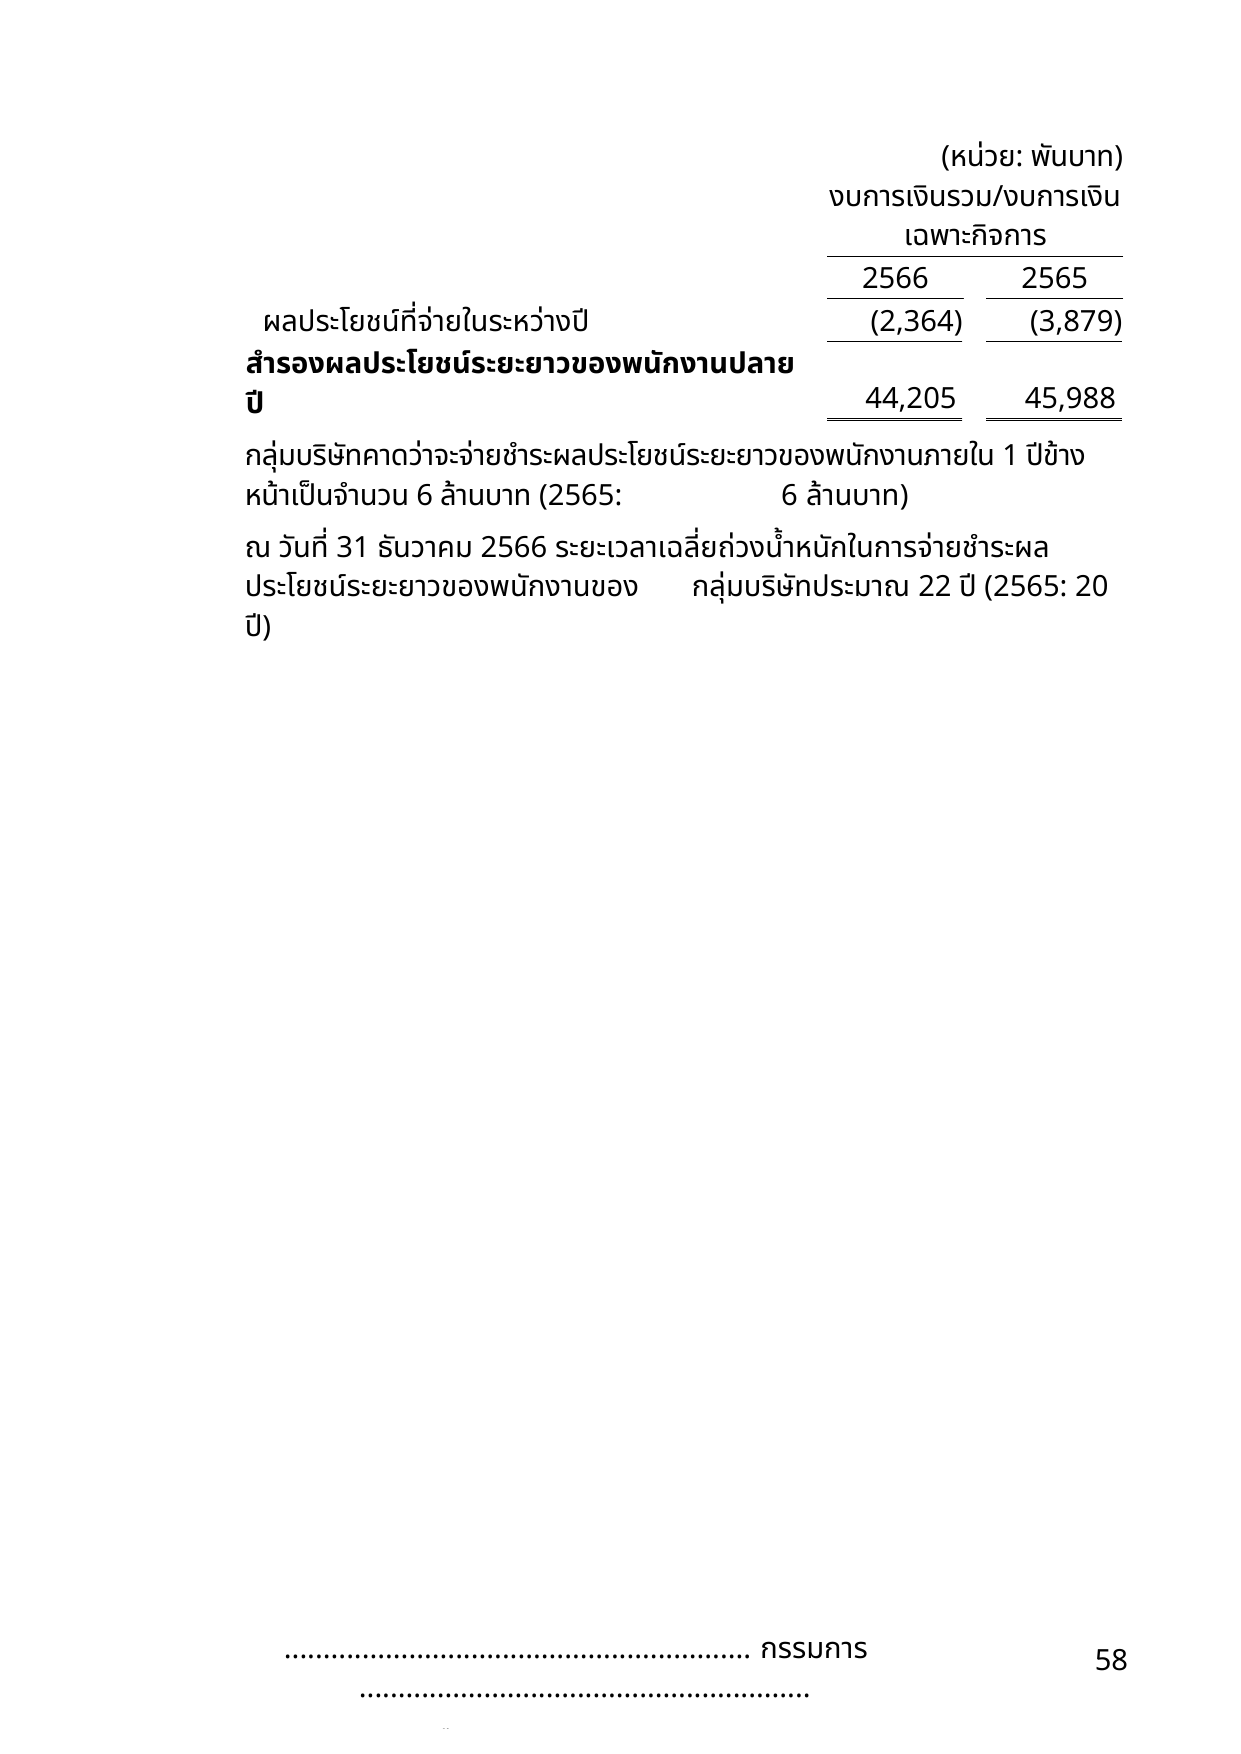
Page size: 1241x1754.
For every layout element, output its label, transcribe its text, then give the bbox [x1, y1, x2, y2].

text ณ วันที่ 31 ธันวาคม 2566 ระยะเวลาเฉลี่ยถ่วงน้ำหนักในการจ่ายชำระผลประโยชน์ระยะยาวของพนักงานของ กลุ่มบริษัทประมาณ 22 ปี (2565: 20 ปี) [187, 526, 1128, 644]
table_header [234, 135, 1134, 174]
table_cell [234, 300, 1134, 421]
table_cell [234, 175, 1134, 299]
text กลุ่มบริษัทคาดว่าจะจ่ายชำระผลประโยชน์ระยะยาวของพนักงานภายใน 1 ปีข้างหน้าเป็นจำนวน 6 ล้านบาท (2565: 6 ล้านบาท) [187, 434, 1128, 513]
